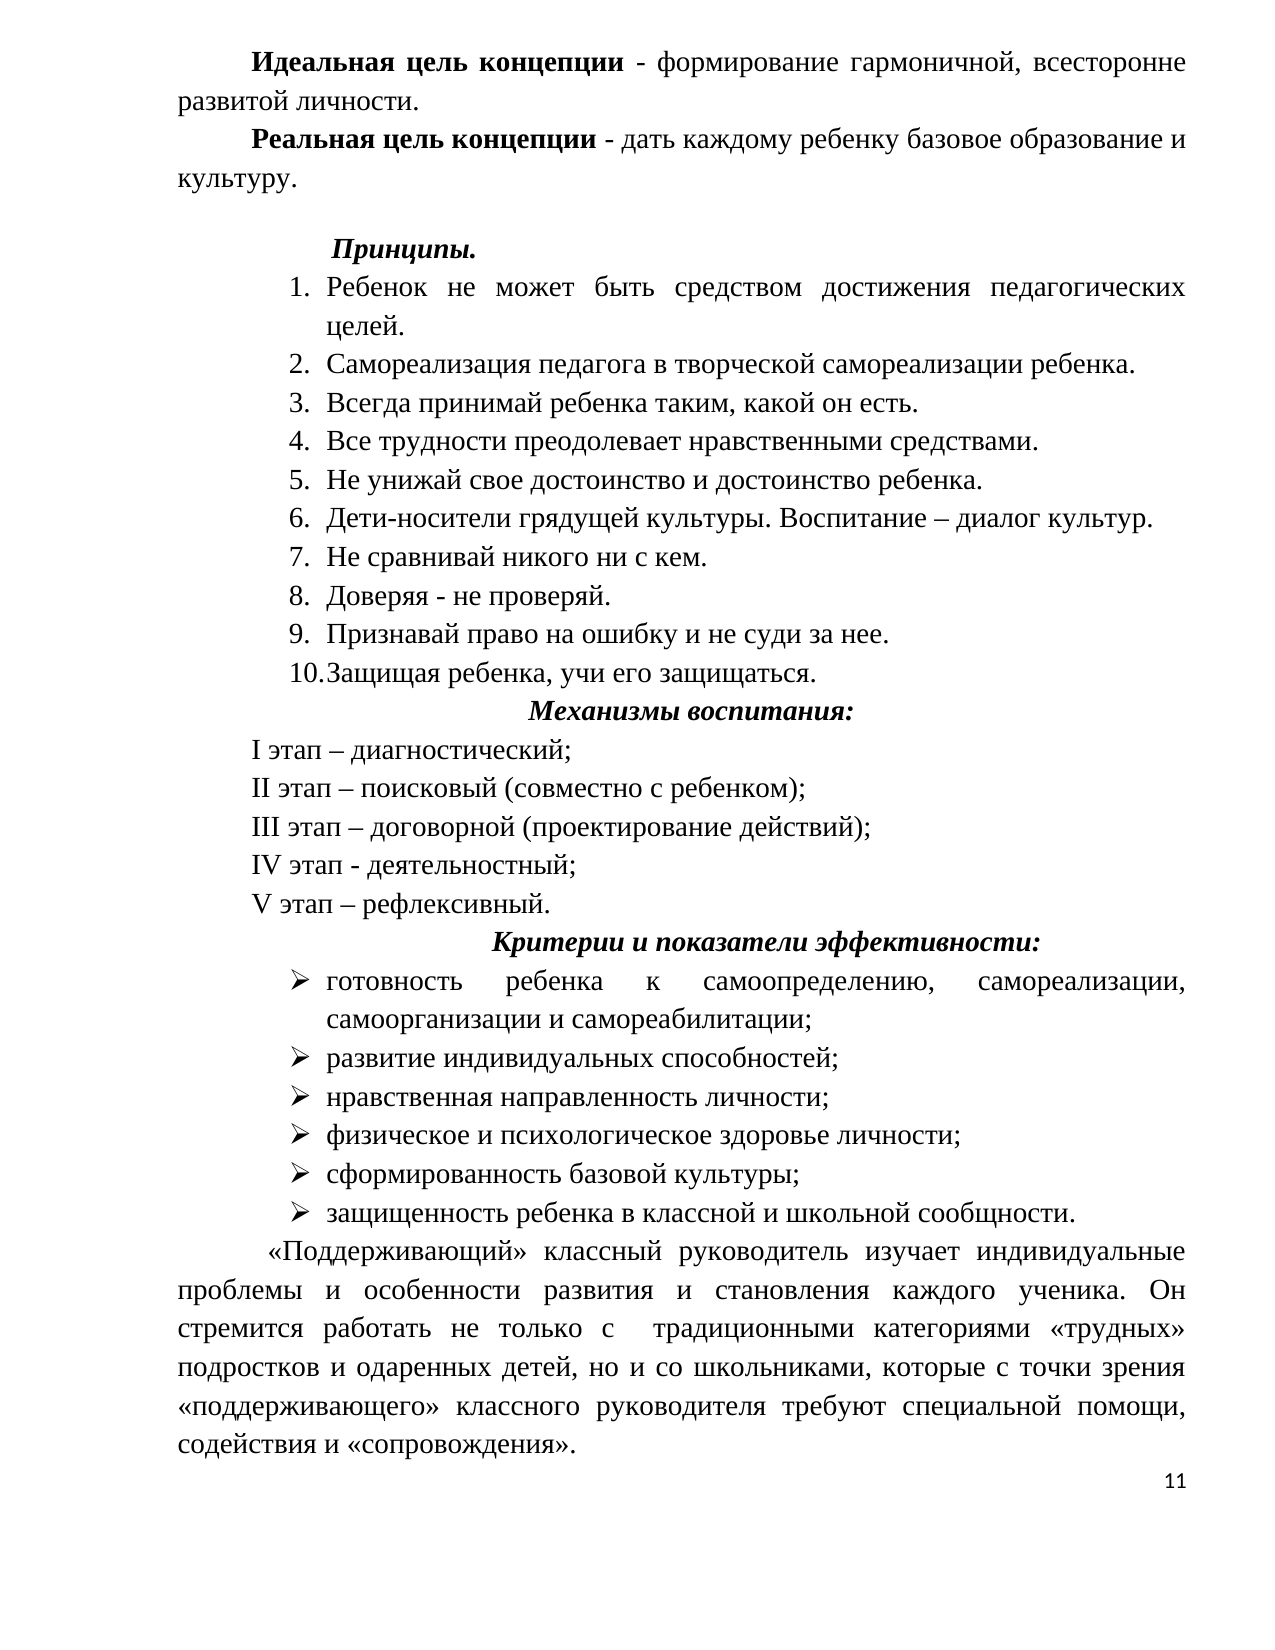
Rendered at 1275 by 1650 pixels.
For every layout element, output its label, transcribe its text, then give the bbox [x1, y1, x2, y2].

list Защищая ребенка, учи его защищаться. [288, 655, 1187, 688]
list защищенность ребенка в классной и школьной сообщности. [288, 1195, 1187, 1228]
list Признавай право на ошибку и не суди за нее. [288, 616, 1187, 650]
list Самореализация педагога в творческой самореализации ребенка. [288, 346, 1187, 380]
list физическое и психологическое здоровье личности; [288, 1117, 1187, 1151]
list Ребенок не может быть средством достижения педагогических целей. [288, 269, 1187, 341]
list Всегда принимай ребенка таким, какой он есть. [288, 385, 1187, 418]
text IV этап - деятельностный; [177, 847, 1187, 881]
text «Поддерживающий» классный руководитель изучает индивидуальные проблемы и особенности развития и становления каждого ученика. Он стремится работать не только с традиционными категориями «трудных» подростков и одаренных детей, но и со школьниками, которые с точки зрения «поддерживающего» классного руководителя требуют специальной помощи, содействия и «сопровождения». [177, 1233, 1187, 1460]
list Все трудности преодолевает нравственными средствами. [288, 423, 1187, 457]
text Идеальная цель концепции - формирование гармоничной, всесторонне развитой личности. [177, 44, 1187, 116]
list Доверяя - не проверяй. [288, 578, 1187, 611]
list готовность ребенка к самоопределению, самореализации, самоорганизации и самореабилитации; [288, 963, 1187, 1035]
text I этап – диагностический; [177, 732, 1187, 765]
text Принципы. [177, 231, 1187, 264]
list нравственная направленность личности; [288, 1079, 1187, 1112]
list Дети-носители грядущей культуры. Воспитание – диалог культур. [288, 501, 1187, 534]
list Не сравнивай никого ни с кем. [288, 539, 1187, 573]
text III этап – договорной (проектирование действий); [177, 809, 1187, 842]
text Реальная цель концепции - дать каждому ребенку базовое образование и культуру. [177, 121, 1187, 193]
text Критерии и показатели эффективности: [177, 924, 1187, 958]
list развитие индивидуальных способностей; [288, 1040, 1187, 1074]
list Не унижай свое достоинство и достоинство ребенка. [288, 462, 1187, 496]
text Механизмы воспитания: [177, 693, 1187, 727]
text II этап – поисковый (совместно с ребенком); [177, 770, 1187, 804]
text V этап – рефлексивный. [177, 886, 1187, 919]
list сформированность базовой культуры; [288, 1156, 1187, 1190]
